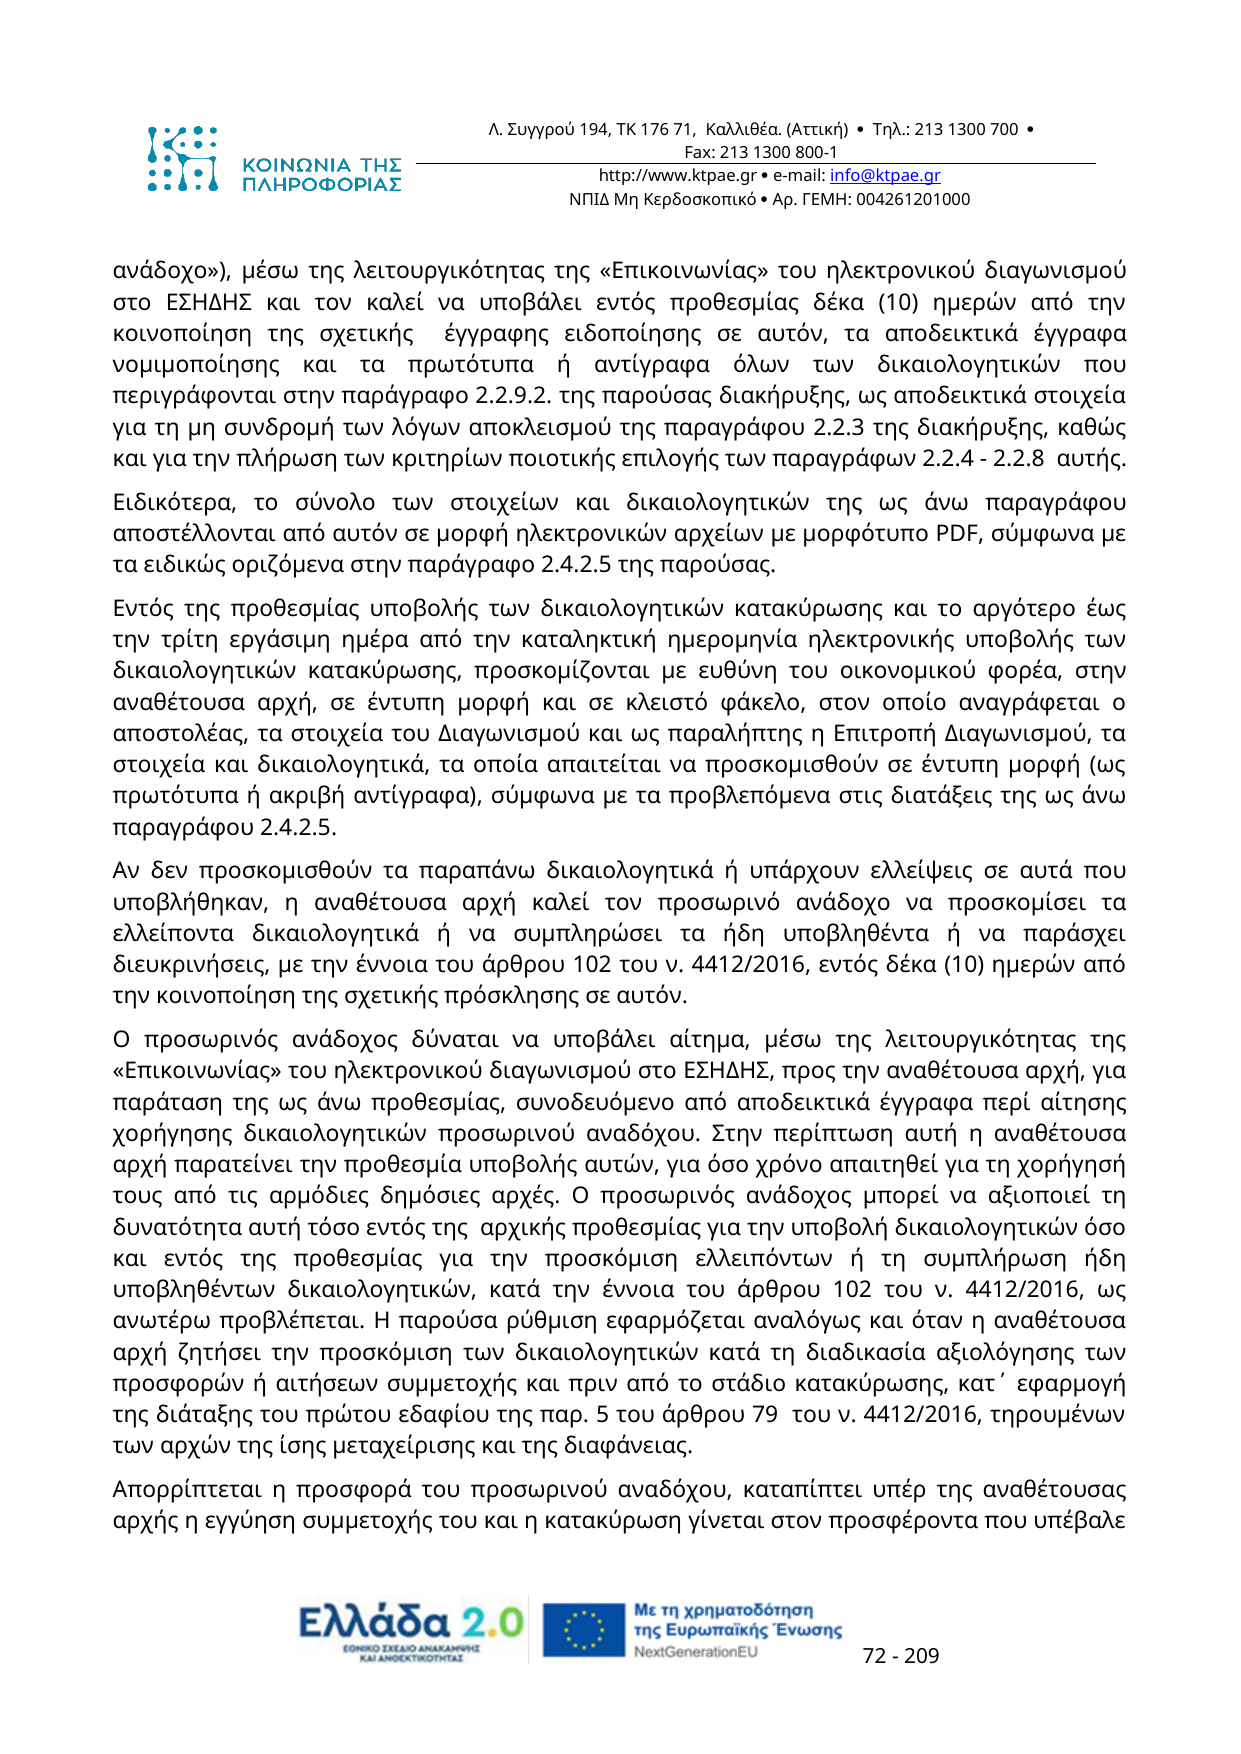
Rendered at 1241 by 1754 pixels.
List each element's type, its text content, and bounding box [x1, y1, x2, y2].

text Ειδικότερα, το σύνολο των στοιχείων και δικαιολογητικών της ως άνω παραγράφου αποστέλλονται από αυτόν σε μορφή ηλεκτρονικών αρχείων με μορφότυπο PDF, σύμφωνα με τα ειδικώς οριζόμενα στην παράγραφο 2.4.2.5 της παρούσας. [112, 485, 1128, 579]
picture [134, 117, 417, 198]
picture [297, 1595, 852, 1664]
text Αν δεν προσκομισθούν τα παραπάνω δικαιολογητικά ή υπάρχουν ελλείψεις σε αυτά που υπoβλήθηκαν, η αναθέτουσα αρχή καλεί τον προσωρινό ανάδοχο να προσκομίσει τα ελλείποντα δικαιολογητικά ή να συμπληρώσει τα ήδη υποβληθέντα ή να παράσχει διευκρινήσεις, με την έννοια του άρθρου 102 του ν. 4412/2016, εντός δέκα (10) ημερών από την κοινοποίηση της σχετικής πρόσκλησης σε αυτόν. [112, 854, 1128, 1010]
text Εντός της προθεσμίας υποβολής των δικαιολογητικών κατακύρωσης και το αργότερο έως την τρίτη εργάσιμη ημέρα από την καταληκτική ημερομηνία ηλεκτρονικής υποβολής των δικαιολογητικών κατακύρωσης, προσκομίζονται με ευθύνη του οικονομικού φορέα, στην αναθέτουσα αρχή, σε έντυπη μορφή και σε κλειστό φάκελο, στον οποίο αναγράφεται ο αποστολέας, τα στοιχεία του Διαγωνισμού και ως παραλήπτης η Επιτροπή Διαγωνισμού, τα στοιχεία και δικαιολογητικά, τα οποία απαιτείται να προσκομισθούν σε έντυπη μορφή (ως πρωτότυπα ή ακριβή αντίγραφα), σύμφωνα με τα προβλεπόμενα στις διατάξεις της ως άνω παραγράφου 2.4.2.5. [112, 592, 1128, 842]
text Ο προσωρινός ανάδοχος δύναται να υποβάλει αίτημα, μέσω της λειτουργικότητας της «Επικοινωνίας» του ηλεκτρονικού διαγωνισμού στο ΕΣΗΔΗΣ, προς την αναθέτουσα αρχή, για παράταση της ως άνω προθεσμίας, συνοδευόμενο από αποδεικτικά έγγραφα περί αίτησης χορήγησης δικαιολογητικών προσωρινού αναδόχου. Στην περίπτωση αυτή η αναθέτουσα αρχή παρατείνει την προθεσμία υποβολής αυτών, για όσο χρόνο απαιτηθεί για τη χορήγησή τους από τις αρμόδιες δημόσιες αρχές. Ο προσωρινός ανάδοχος μπορεί να αξιοποιεί τη δυνατότητα αυτή τόσο εντός της αρχικής προθεσμίας για την υποβολή δικαιολογητικών όσο και εντός της προθεσμίας για την προσκόμιση ελλειπόντων ή τη συμπλήρωση ήδη υποβληθέντων δικαιολογητικών, κατά την έννοια του άρθρου 102 του ν. 4412/2016, ως ανωτέρω προβλέπεται. Η παρούσα ρύθμιση εφαρμόζεται αναλόγως και όταν η αναθέτουσα αρχή ζητήσει την προσκόμιση των δικαιολογητικών κατά τη διαδικασία αξιολόγησης των προσφορών ή αιτήσεων συμμετοχής και πριν από το στάδιο κατακύρωσης, κατ΄ εφαρμογή της διάταξης του πρώτου εδαφίου της παρ. 5 του άρθρου 79 του ν. 4412/2016, τηρουμένων των αρχών της ίσης μεταχείρισης και της διαφάνειας. [112, 1023, 1128, 1460]
